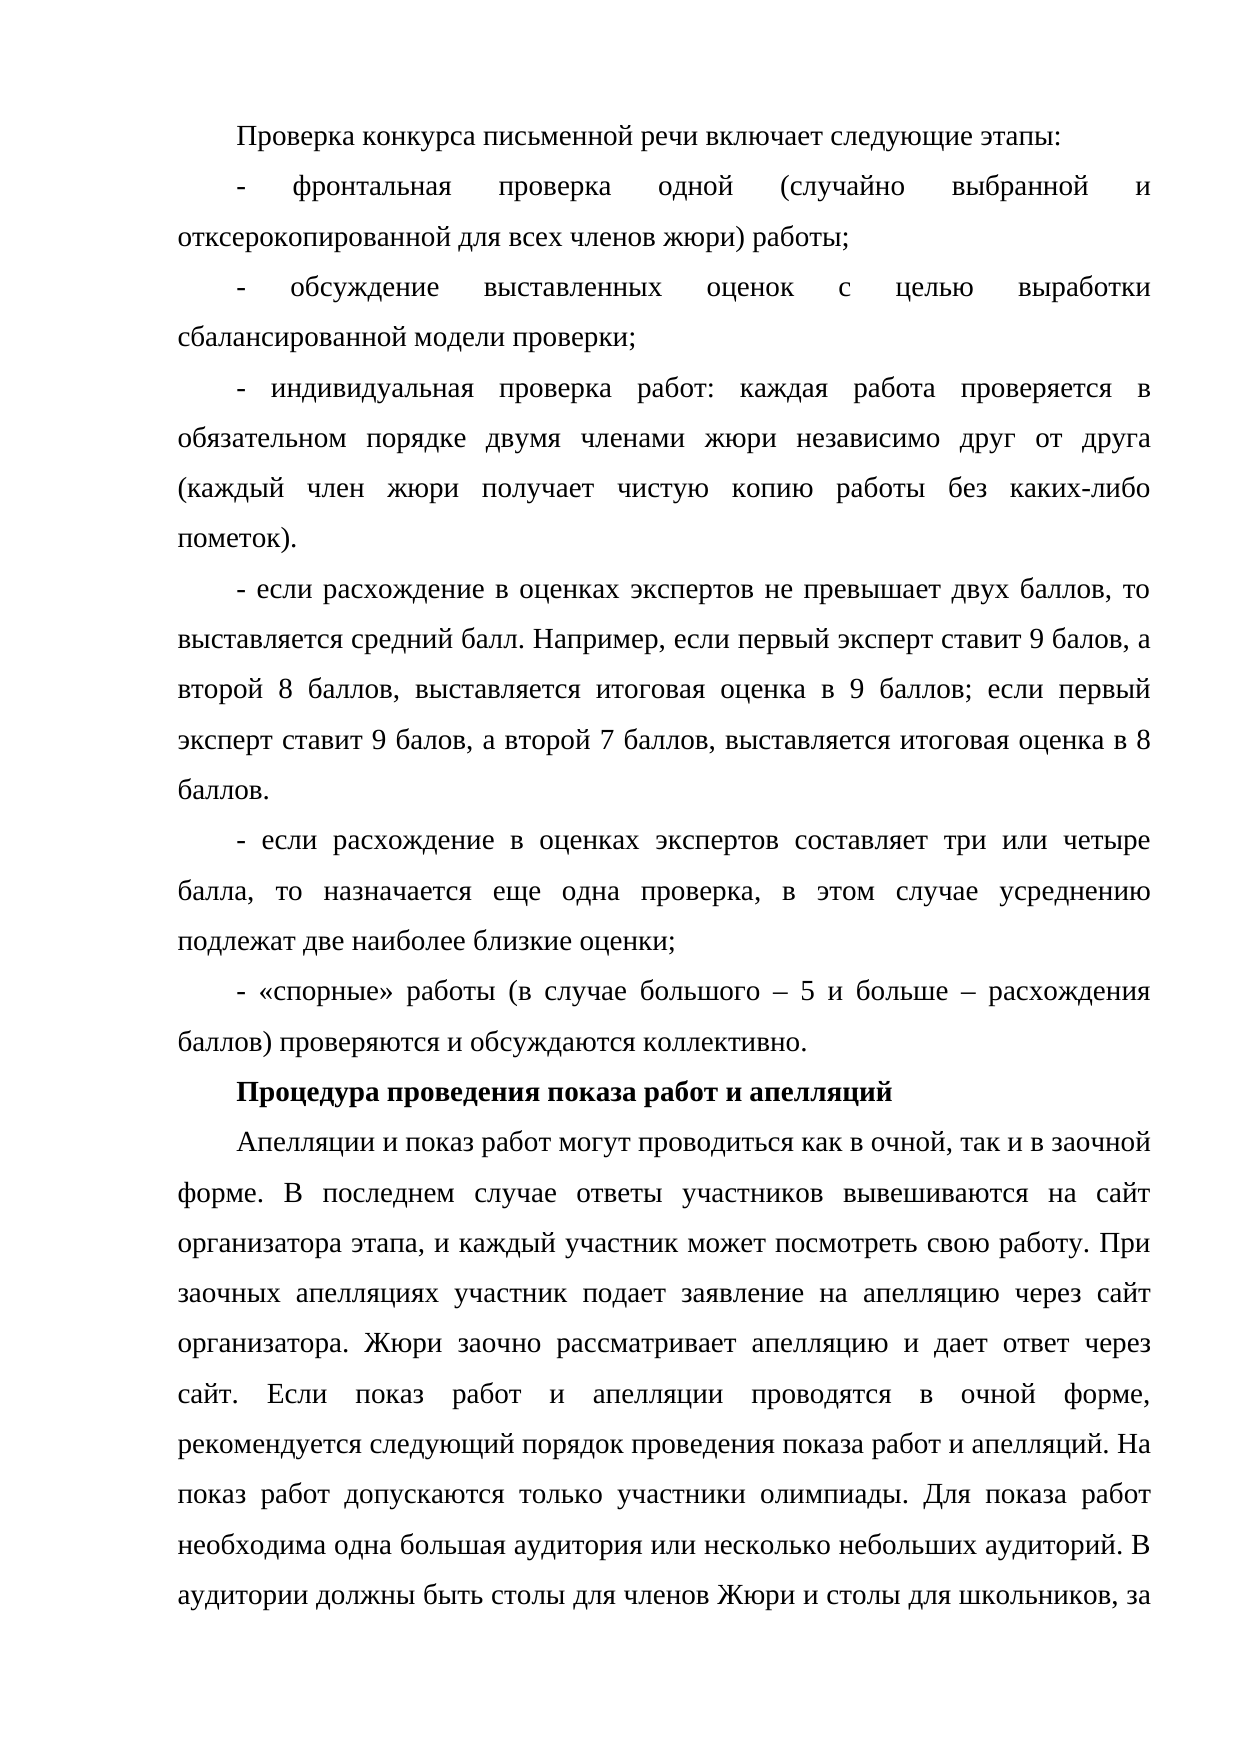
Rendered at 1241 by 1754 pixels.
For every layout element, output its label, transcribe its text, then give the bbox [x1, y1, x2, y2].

text - обсуждение выставленных оценок с целью выработки сбалансированной модели проверки; [177, 269, 1152, 353]
text - фронтальная проверка одной (случайно выбранной и отксерокопированной для всех членов жюри) работы; [177, 168, 1152, 252]
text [177, 1124, 1152, 1611]
text - индивидуальная проверка работ: каждая работа проверяется в обязательном порядке двумя членами жюри независимо друг от друга (каждый член жюри получает чистую копию работы без каких-либо пометок). [177, 370, 1152, 554]
text - если расхождение в оценках экспертов составляет три или четыре балла, то назначается еще одна проверка, в этом случае усреднению подлежат две наиболее близкие оценки; [177, 822, 1152, 957]
text Процедура проведения показа работ и апелляций [177, 1074, 1152, 1108]
text - «спорные» работы (в случае большого – 5 и больше – расхождения баллов) проверяются и обсуждаются коллективно. [177, 973, 1152, 1057]
text - если расхождение в оценках экспертов не превышает двух баллов, то выставляется средний балл. Например, если первый эксперт ставит 9 балов, а второй 8 баллов, выставляется итоговая оценка в 9 баллов; если первый эксперт ставит 9 балов, а второй 7 баллов, выставляется итоговая оценка в 8 баллов. [177, 571, 1152, 806]
text Проверка конкурса письменной речи включает следующие этапы: [177, 118, 1152, 152]
